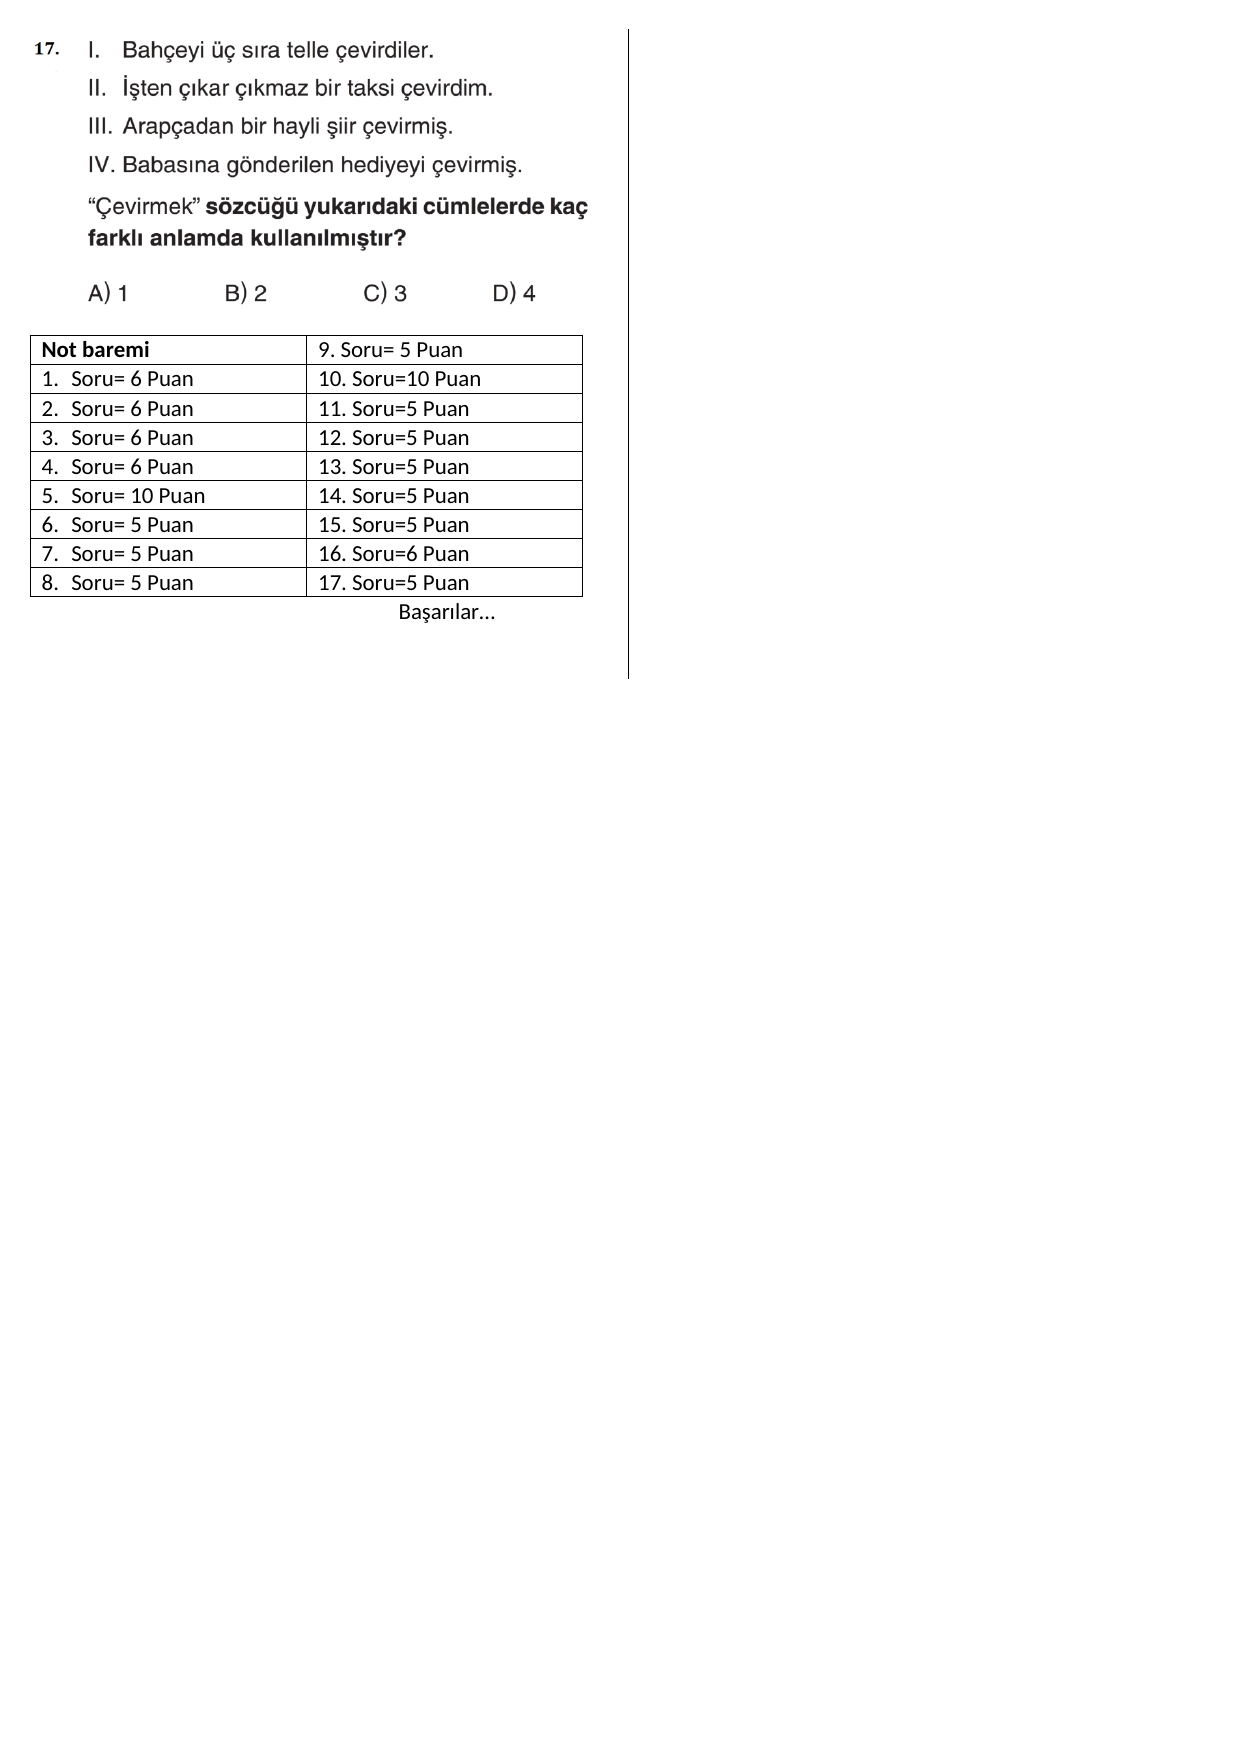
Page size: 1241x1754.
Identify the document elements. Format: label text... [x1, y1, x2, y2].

table_cell 17. Soru=5 Puan [307, 568, 582, 596]
table_cell 11. Soru=5 Puan [307, 394, 582, 422]
table_cell Soru= 6 Puan [31, 452, 306, 480]
table_cell 14. Soru=5 Puan [307, 481, 582, 509]
table_cell 12. Soru=5 Puan [307, 423, 582, 451]
table_header Not baremi [31, 336, 306, 363]
table_cell Soru= 10 Puan [31, 481, 306, 509]
table_cell Soru= 5 Puan [31, 568, 306, 596]
table_header 9. Soru= 5 Puan [307, 336, 582, 363]
table_cell Soru= 6 Puan [31, 365, 306, 393]
picture [29, 29, 596, 310]
table_cell Soru= 6 Puan [31, 394, 306, 422]
table_cell 10. Soru=10 Puan [307, 365, 582, 393]
table_cell 16. Soru=6 Puan [307, 539, 582, 567]
text Başarılar… [29, 597, 591, 625]
table_cell 15. Soru=5 Puan [307, 510, 582, 538]
table_cell 13. Soru=5 Puan [307, 452, 582, 480]
table_cell Soru= 6 Puan [31, 423, 306, 451]
table_cell Soru= 5 Puan [31, 510, 306, 538]
table_cell Soru= 5 Puan [31, 539, 306, 567]
